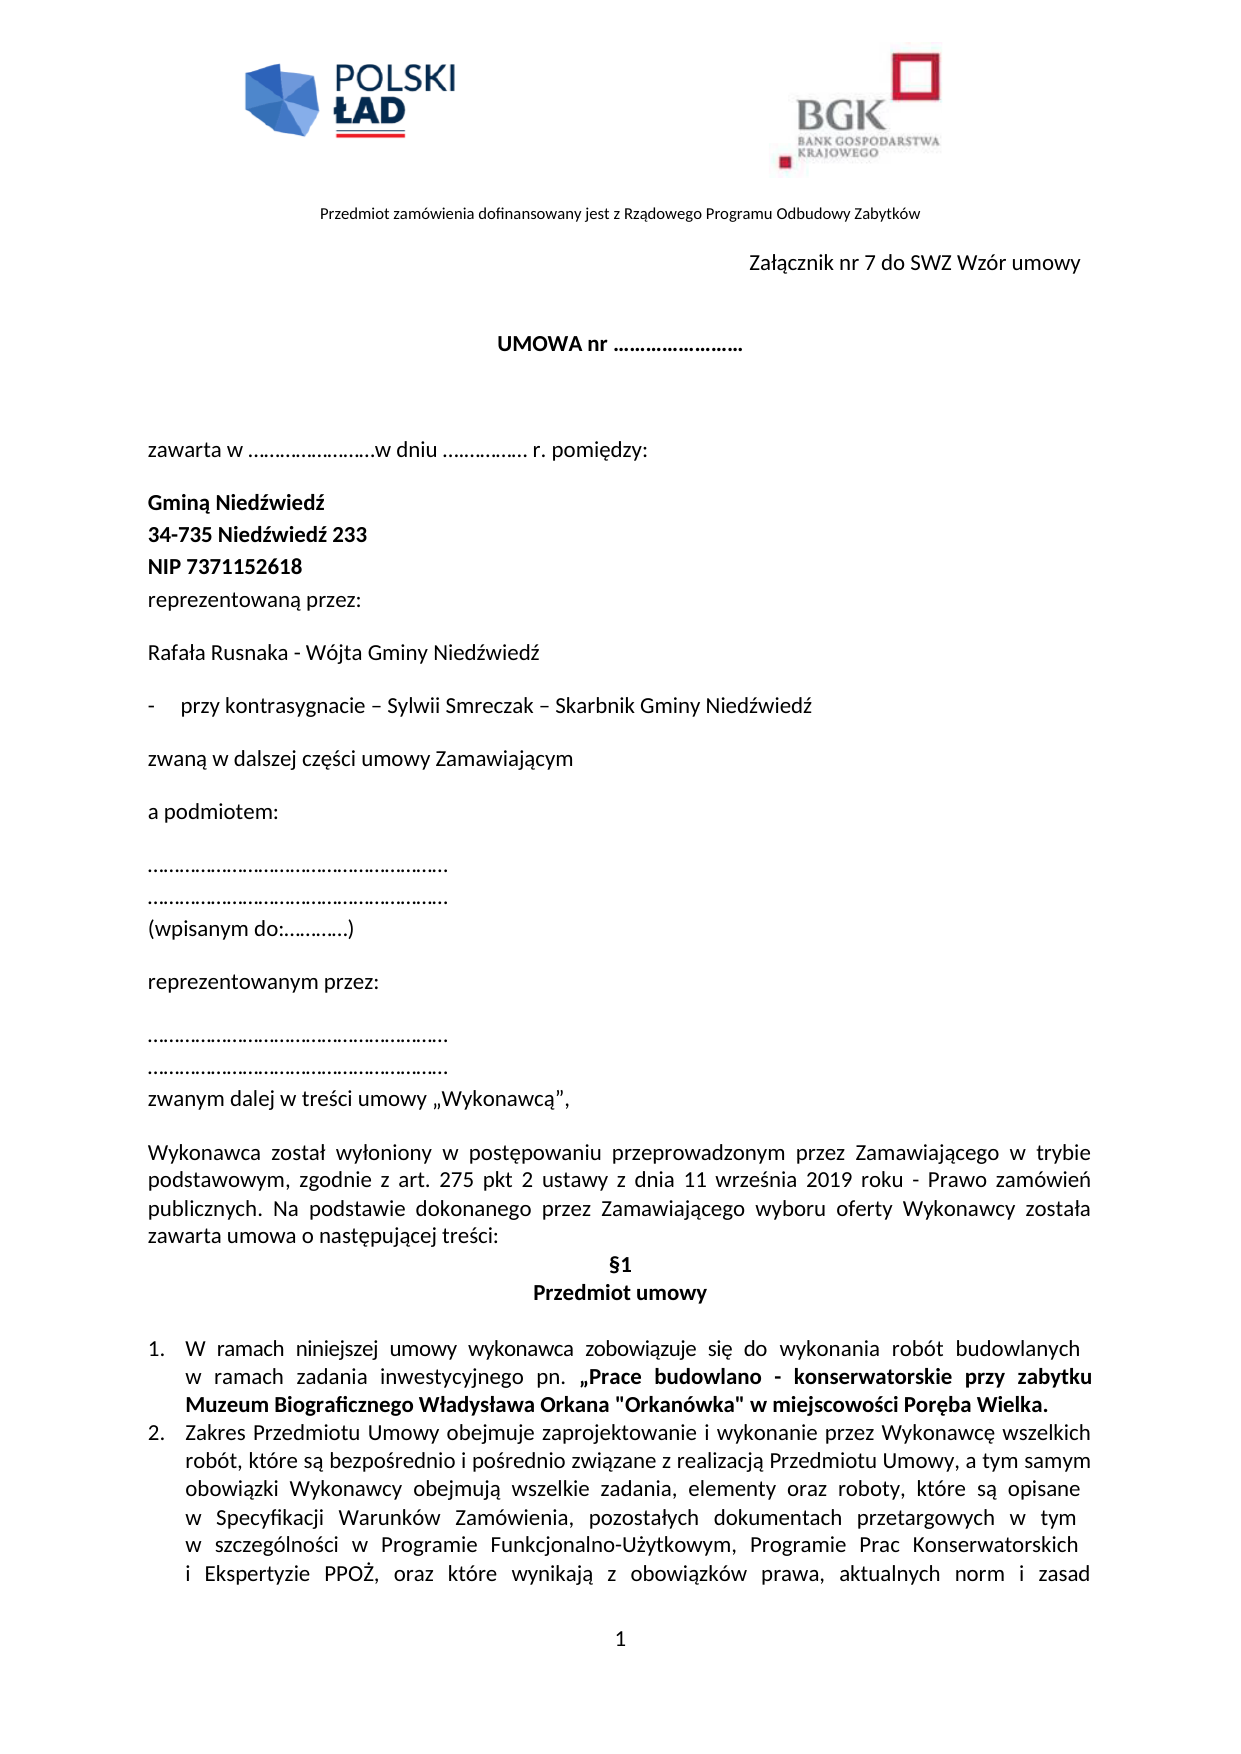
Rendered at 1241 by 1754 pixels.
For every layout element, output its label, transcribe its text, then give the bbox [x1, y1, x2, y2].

text ………………………………………………… [148, 1052, 1093, 1080]
text Wykonawca został wyłoniony w postępowaniu przeprowadzonym przez Zamawiającego w trybie podstawowym, zgodnie z art. 275 pkt 2 ustawy z dnia 11 września 2019 roku - Prawo zamówień publicznych. Na podstawie dokonanego przez Zamawiającego wyboru oferty Wykonawcy została zawarta umowa o następującej treści: [148, 1138, 1093, 1250]
text UMOWA nr …………………… [148, 329, 1093, 357]
text Załącznik nr 7 do SWZ Wzór umowy [738, 248, 1093, 276]
text 34-735 Niedźwiedź 233 [148, 520, 1093, 548]
text - przy kontrasygnacie – Sylwii Smreczak – Skarbnik Gminy Niedźwiedź [148, 691, 1093, 719]
text zwaną w dalszej części umowy Zamawiającym [148, 744, 1093, 772]
text (wpisanym do:…………) [148, 914, 1093, 942]
text zawarta w ……………………w dniu ….………… r. pomiędzy: [148, 435, 1093, 463]
text Gminą Niedźwiedź [148, 488, 1093, 516]
text a podmiotem: [148, 797, 1093, 825]
text reprezentowaną przez: [148, 585, 1093, 613]
text zwanym dalej w treści umowy „Wykonawcą”, [148, 1084, 1093, 1113]
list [148, 1418, 1093, 1587]
list W ramach niniejszej umowy wykonawca zobowiązuje się do wykonania robót budowlanych w ramach zadania inwestycyjnego pn. „Prace budowlano - konserwatorskie przy zabytku Muzeum Biograficznego Władysława Orkana "Orkanówka" w miejscowości Poręba Wielka. [148, 1334, 1093, 1418]
text §1 [148, 1250, 1093, 1278]
text Przedmiot umowy [148, 1278, 1093, 1306]
text Rafała Rusnaka - Wójta Gminy Niedźwiedź [148, 638, 1093, 666]
text reprezentowanym przez: [148, 967, 1093, 995]
text ………………………………………………… [148, 850, 1093, 878]
text ………………………………………………… [148, 882, 1093, 910]
text NIP 7371152618 [148, 552, 1093, 581]
text ………………………………………………… [148, 1020, 1093, 1048]
